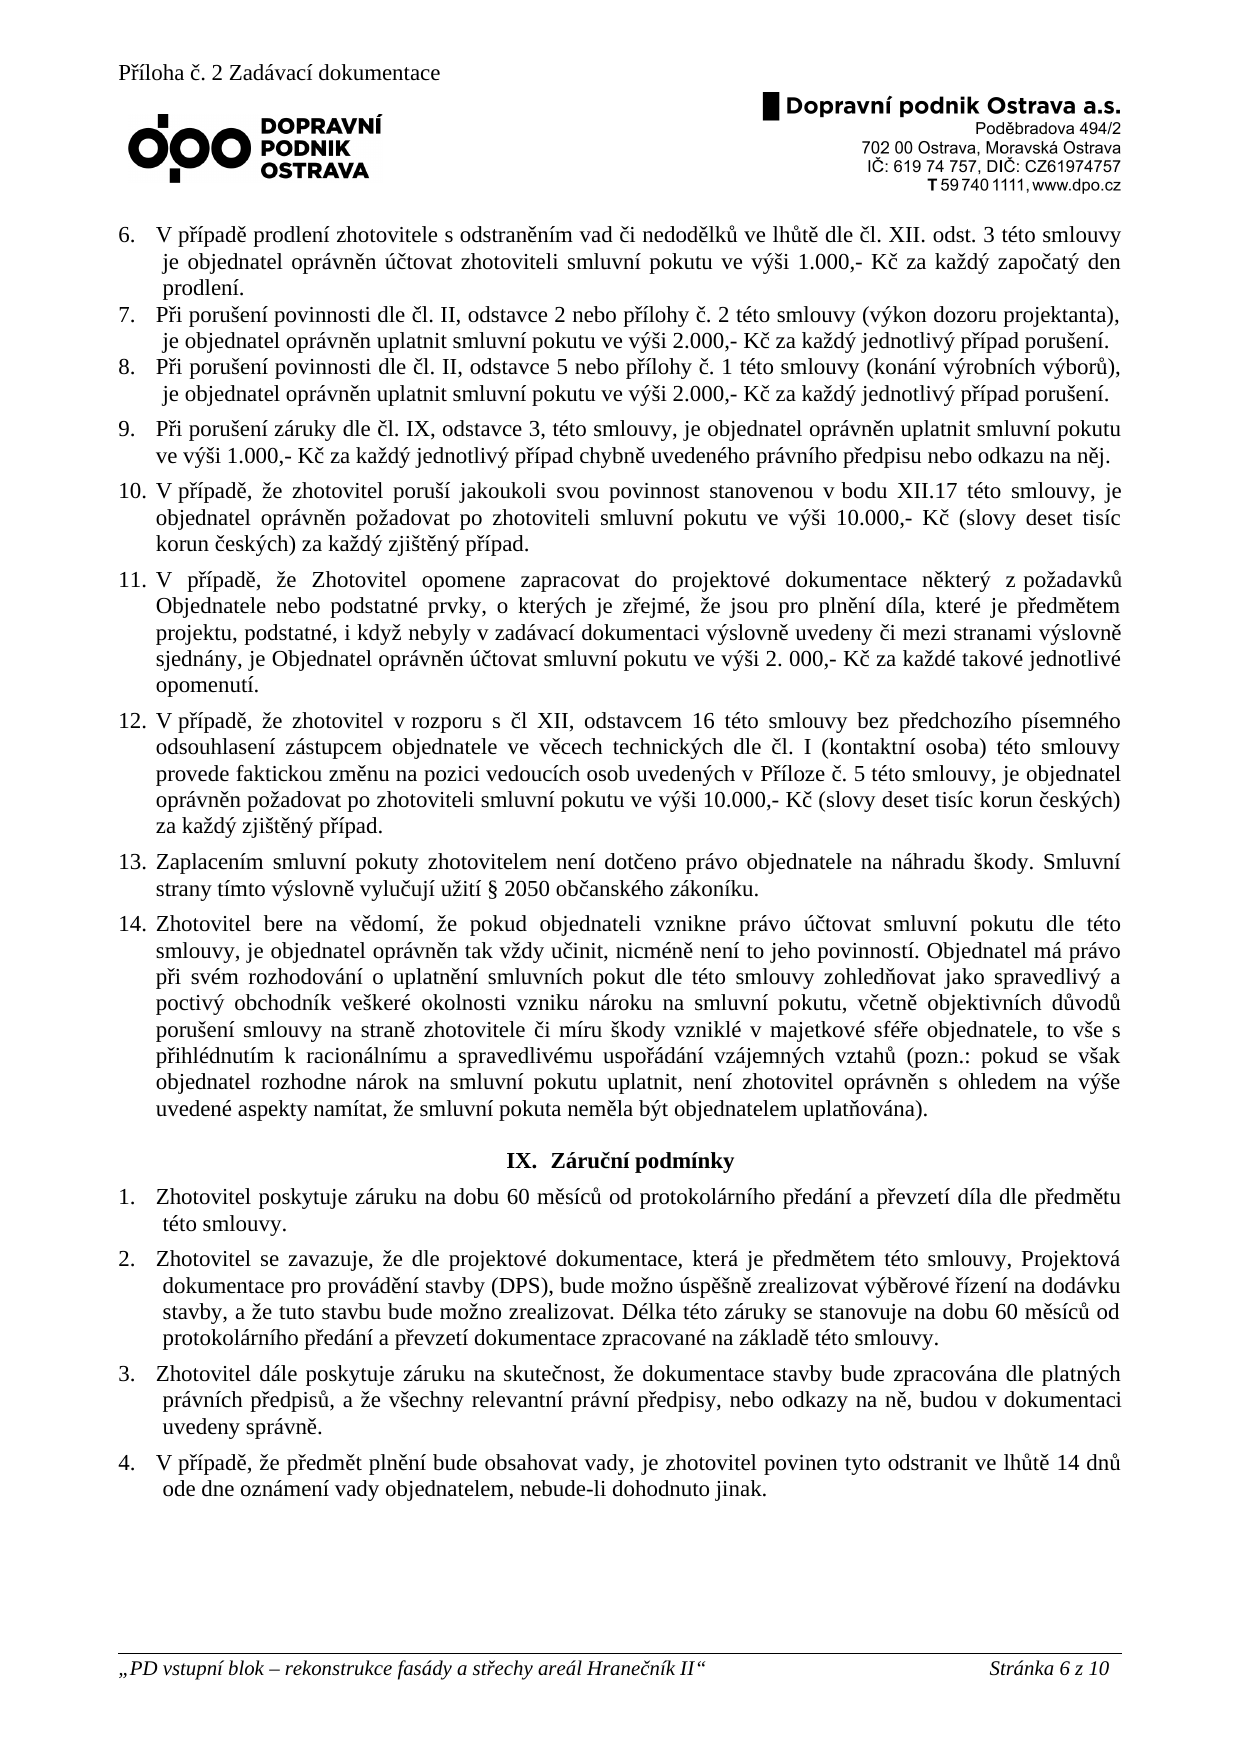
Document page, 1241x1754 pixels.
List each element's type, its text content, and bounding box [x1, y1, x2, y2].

list V případě prodlení zhotovitele s odstraněním vad či nedodělků ve lhůtě dle čl. XII. odst. 3 této smlouvy je objednatel oprávněn účtovat zhotoviteli smluvní pokutu ve výši 1.000,- Kč za každý započatý den prodlení. [118, 222, 1122, 301]
list Zhotovitel poskytuje záruku na dobu 60 měsíců od protokolárního předání a převzetí díla dle předmětu této smlouvy. [118, 1183, 1122, 1236]
list Záruční podmínky [118, 1147, 1122, 1174]
list Při porušení povinnosti dle čl. II, odstavce 5 nebo přílohy č. 1 této smlouvy (konání výrobních výborů), je objednatel oprávněn uplatnit smluvní pokutu ve výši 2.000,- Kč za každý jednotlivý případ porušení. [118, 353, 1122, 406]
list Zaplacením smluvní pokuty zhotovitelem není dotčeno právo objednatele na náhradu škody. Smluvní strany tímto výslovně vylučují užití § 2050 občanského zákoníku. [118, 848, 1122, 901]
list Při porušení povinnosti dle čl. II, odstavce 2 nebo přílohy č. 2 této smlouvy (výkon dozoru projektanta), je objednatel oprávněn uplatnit smluvní pokutu ve výši 2.000,- Kč za každý jednotlivý případ porušení. [118, 301, 1122, 353]
list V případě, že Zhotovitel opomene zapracovat do projektové dokumentace některý z požadavků Objednatele nebo podstatné prvky, o kterých je zřejmé, že jsou pro plnění díla, které je předmětem projektu, podstatné, i když nebyly v zadávací dokumentaci výslovně uvedeny či mezi stranami výslovně sjednány, je Objednatel oprávněn účtovat smluvní pokutu ve výši 2. 000,- Kč za každé takové jednotlivé opomenutí. [118, 566, 1122, 698]
picture [762, 92, 1121, 194]
list V případě, že zhotovitel v rozporu s čl XII, odstavcem 16 této smlouvy bez předchozího písemného odsouhlasení zástupcem objednatele ve věcech technických dle čl. I (kontaktní osoba) této smlouvy provede faktickou změnu na pozici vedoucích osob uvedených v Příloze č. 5 této smlouvy, je objednatel oprávněn požadovat po zhotoviteli smluvní pokutu ve výši 10.000,- Kč (slovy deset tisíc korun českých) za každý zjištěný případ. [118, 707, 1122, 839]
list V případě, že zhotovitel poruší jakoukoli svou povinnost stanovenou v bodu XII.17 této smlouvy, je objednatel oprávněn požadovat po zhotoviteli smluvní pokutu ve výši 10.000,- Kč (slovy deset tisíc korun českých) za každý zjištěný případ. [118, 477, 1122, 557]
list Zhotovitel dále poskytuje záruku na skutečnost, že dokumentace stavby bude zpracována dle platných právních předpisů, a že všechny relevantní právní předpisy, nebo odkazy na ně, budou v dokumentaci uvedeny správně. [118, 1360, 1122, 1439]
list V případě, že předmět plnění bude obsahovat vady, je zhotovitel povinen tyto odstranit ve lhůtě 14 dnů ode dne oznámení vady objednatelem, nebude-li dohodnuto jinak. [118, 1448, 1122, 1501]
list Při porušení záruky dle čl. IX, odstavce 3, této smlouvy, je objednatel oprávněn uplatnit smluvní pokutu ve výši 1.000,- Kč za každý jednotlivý případ chybně uvedeného právního předpisu nebo odkazu na něj. [118, 415, 1122, 468]
list Zhotovitel bere na vědomí, že pokud objednateli vznikne právo účtovat smluvní pokutu dle této smlouvy, je objednatel oprávněn tak vždy učinit, nicméně není to jeho povinností. Objednatel má právo při svém rozhodování o uplatnění smluvních pokut dle této smlouvy zohledňovat jako spravedlivý a poctivý obchodník veškeré okolnosti vzniku nároku na smluvní pokutu, včetně objektivních důvodů porušení smlouvy na straně zhotovitele či míru škody vzniklé v majetkové sféře objednatele, to vše s přihlédnutím k racionálnímu a spravedlivému uspořádání vzájemných vztahů (pozn.: pokud se však objednatel rozhodne nárok na smluvní pokutu uplatnit, není zhotovitel oprávněn s ohledem na výše uvedené aspekty namítat, že smluvní pokuta neměla být objednatelem uplatňována). [118, 910, 1122, 1121]
list Zhotovitel se zavazuje, že dle projektové dokumentace, která je předmětem této smlouvy, Projektová dokumentace pro provádění stavby (DPS), bude možno úspěšně zrealizovat výběrové řízení na dodávku stavby, a že tuto stavbu bude možno zrealizovat. Délka této záruky se stanovuje na dobu 60 měsíců od protokolárního předání a převzetí dokumentace zpracované na základě této smlouvy. [118, 1245, 1122, 1351]
picture [128, 114, 383, 183]
